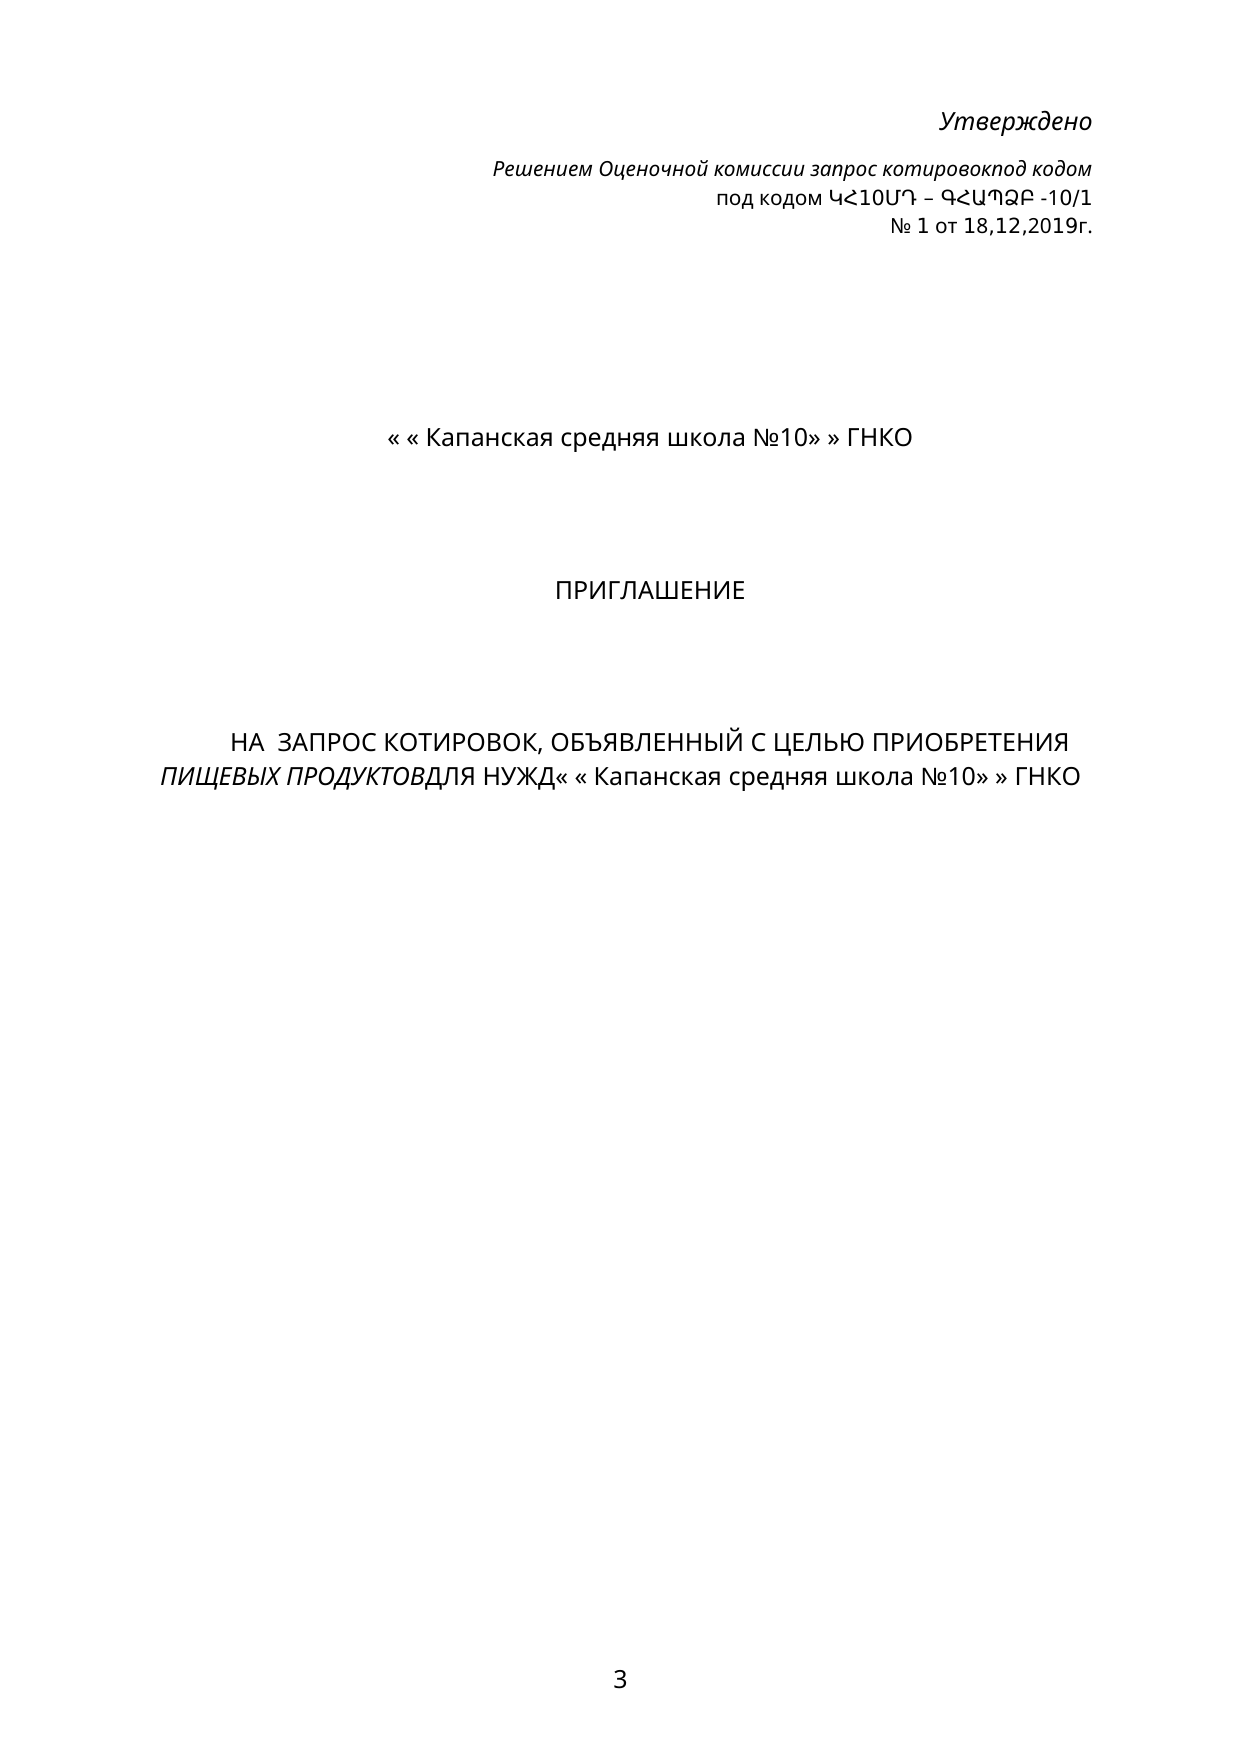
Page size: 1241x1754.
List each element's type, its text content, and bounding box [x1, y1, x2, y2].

text « « Капанская средняя школа №10» » ГНКО [148, 420, 1093, 454]
text Утверждено [148, 103, 1092, 137]
text НА ЗАПРОС КОТИРОВОК, ОБЪЯВЛЕННЫЙ С ЦЕЛЬЮ ПРИОБРЕТЕНИЯ ПИЩЕВЫХ ПРОДУКТОВДЛЯ НУЖД« « Капанская средняя школа №10» » ГНКО [148, 724, 1093, 793]
text ПРИГЛАШЕНИЕ [148, 572, 1093, 606]
text Решением Оценочной комиссии запрос котировокпод кодом под кодом ԿՀ10ՄԴ – ԳՀԱՊՁԲ -10/1 № 1 от 18,12,2019г. [148, 154, 1092, 268]
